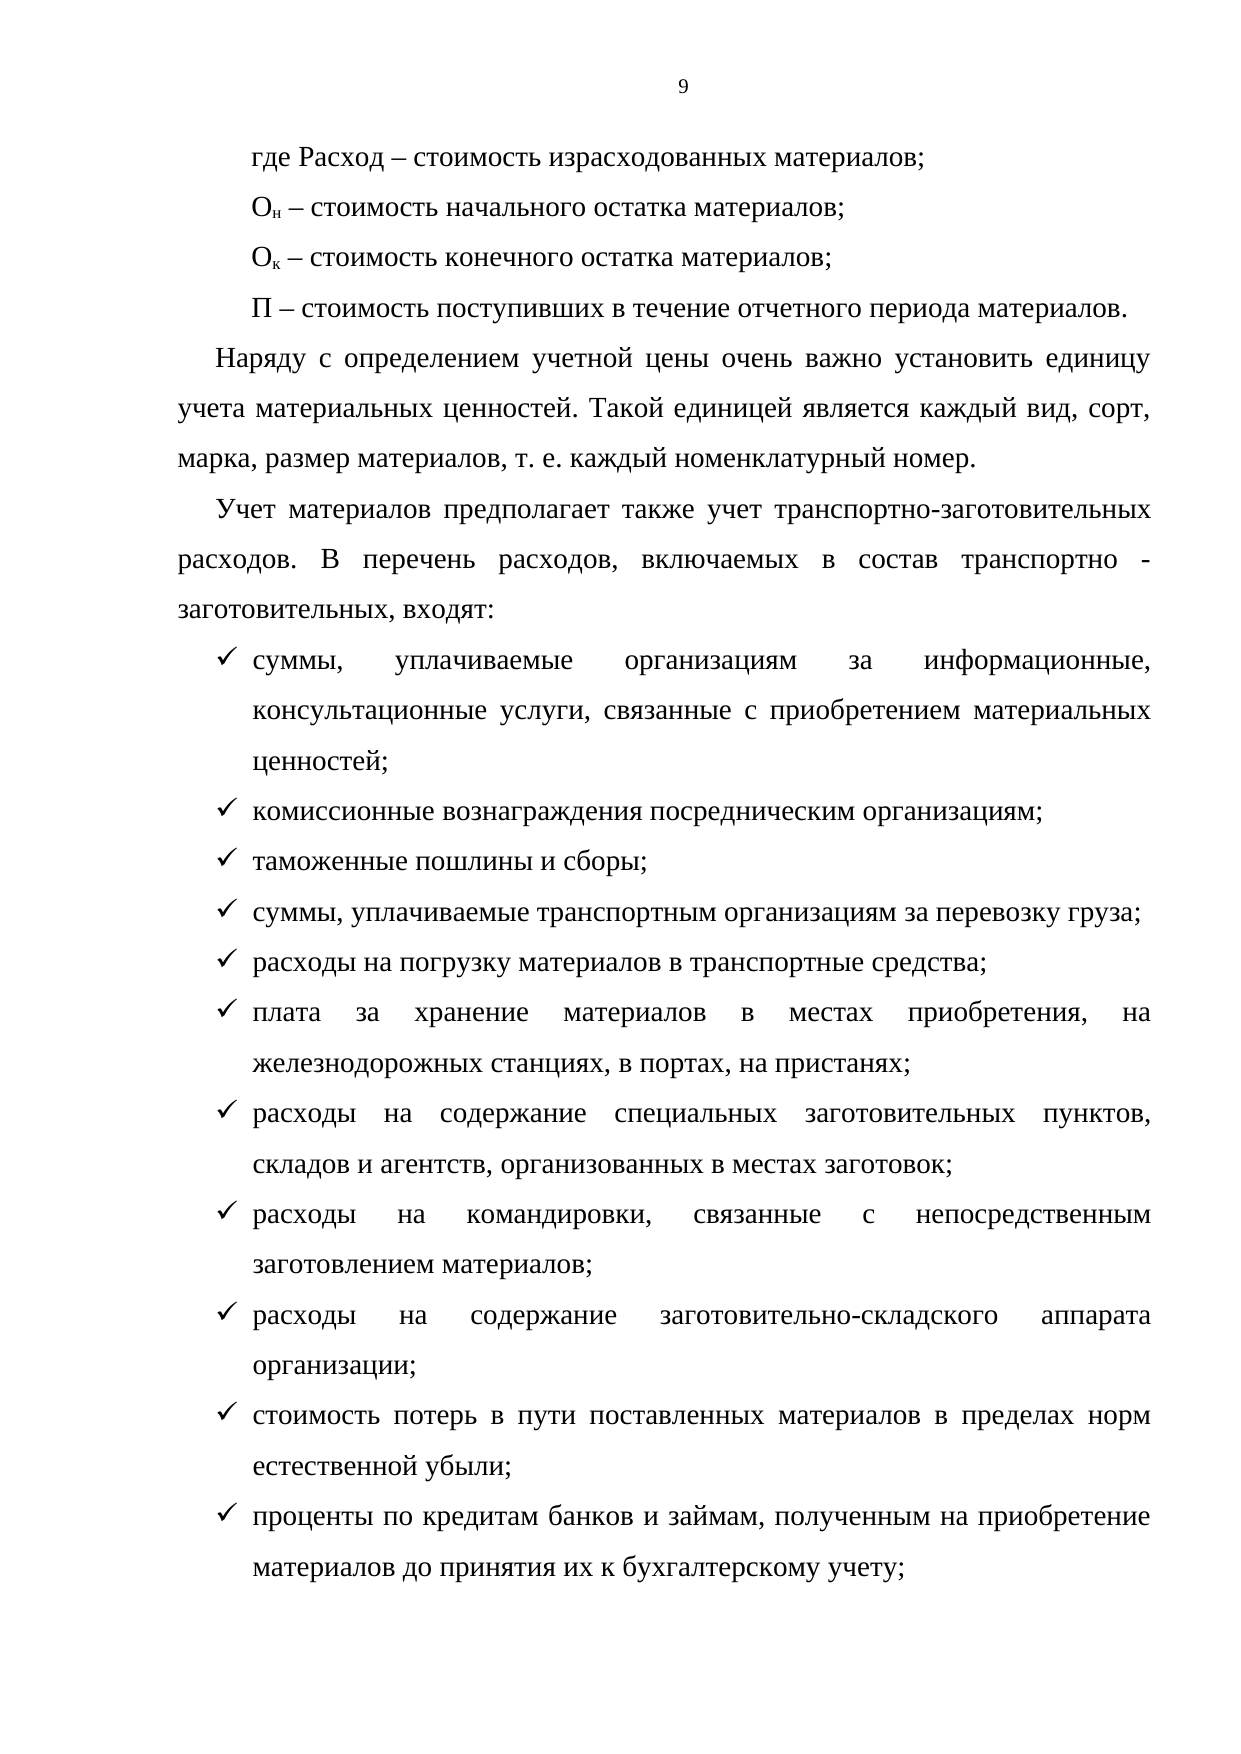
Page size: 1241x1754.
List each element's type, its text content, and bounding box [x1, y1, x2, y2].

list расходы на командировки, связанные с непосредственным заготовлением материалов; [215, 1196, 1152, 1280]
text П – стоимость поступивших в течение отчетного периода материалов. [177, 290, 1152, 323]
list плата за хранение материалов в местах приобретения, на железнодорожных станциях, в портах, на пристанях; [215, 994, 1152, 1078]
list таможенные пошлины и сборы; [215, 843, 1152, 877]
list суммы, уплачиваемые транспортным организациям за перевозку груза; [215, 894, 1152, 927]
text Он – стоимость начального остатка материалов; [177, 189, 1152, 223]
list комиссионные вознаграждения посредническим организациям; [215, 793, 1152, 827]
list проценты по кредитам банков и займам, полученным на приобретение материалов до принятия их к бухгалтерскому учету; [215, 1498, 1152, 1582]
text Учет материалов предполагает также учет транспортно-заготовительных расходов. В перечень расходов, включаемых в состав транспортно - заготовительных, входят: [177, 491, 1152, 625]
text где Расход – стоимость израсходованных материалов; [177, 118, 1152, 172]
list расходы на содержание специальных заготовительных пунктов, складов и агентств, организованных в местах заготовок; [215, 1095, 1152, 1179]
text Наряду с определением учетной цены очень важно установить единицу учета материальных ценностей. Такой единицей является каждый вид, сорт, марка, размер материалов, т. е. каждый номенклатурный номер. [177, 340, 1152, 474]
text Ок – стоимость конечного остатка материалов; [177, 239, 1152, 273]
list суммы, уплачиваемые организациям за информационные, консультационные услуги, связанные с приобретением материальных ценностей; [215, 642, 1152, 776]
list расходы на содержание заготовительно-складского аппарата организации; [215, 1297, 1152, 1381]
list стоимость потерь в пути поставленных материалов в пределах норм естественной убыли; [215, 1397, 1152, 1481]
list расходы на погрузку материалов в транспортные средства; [215, 944, 1152, 978]
